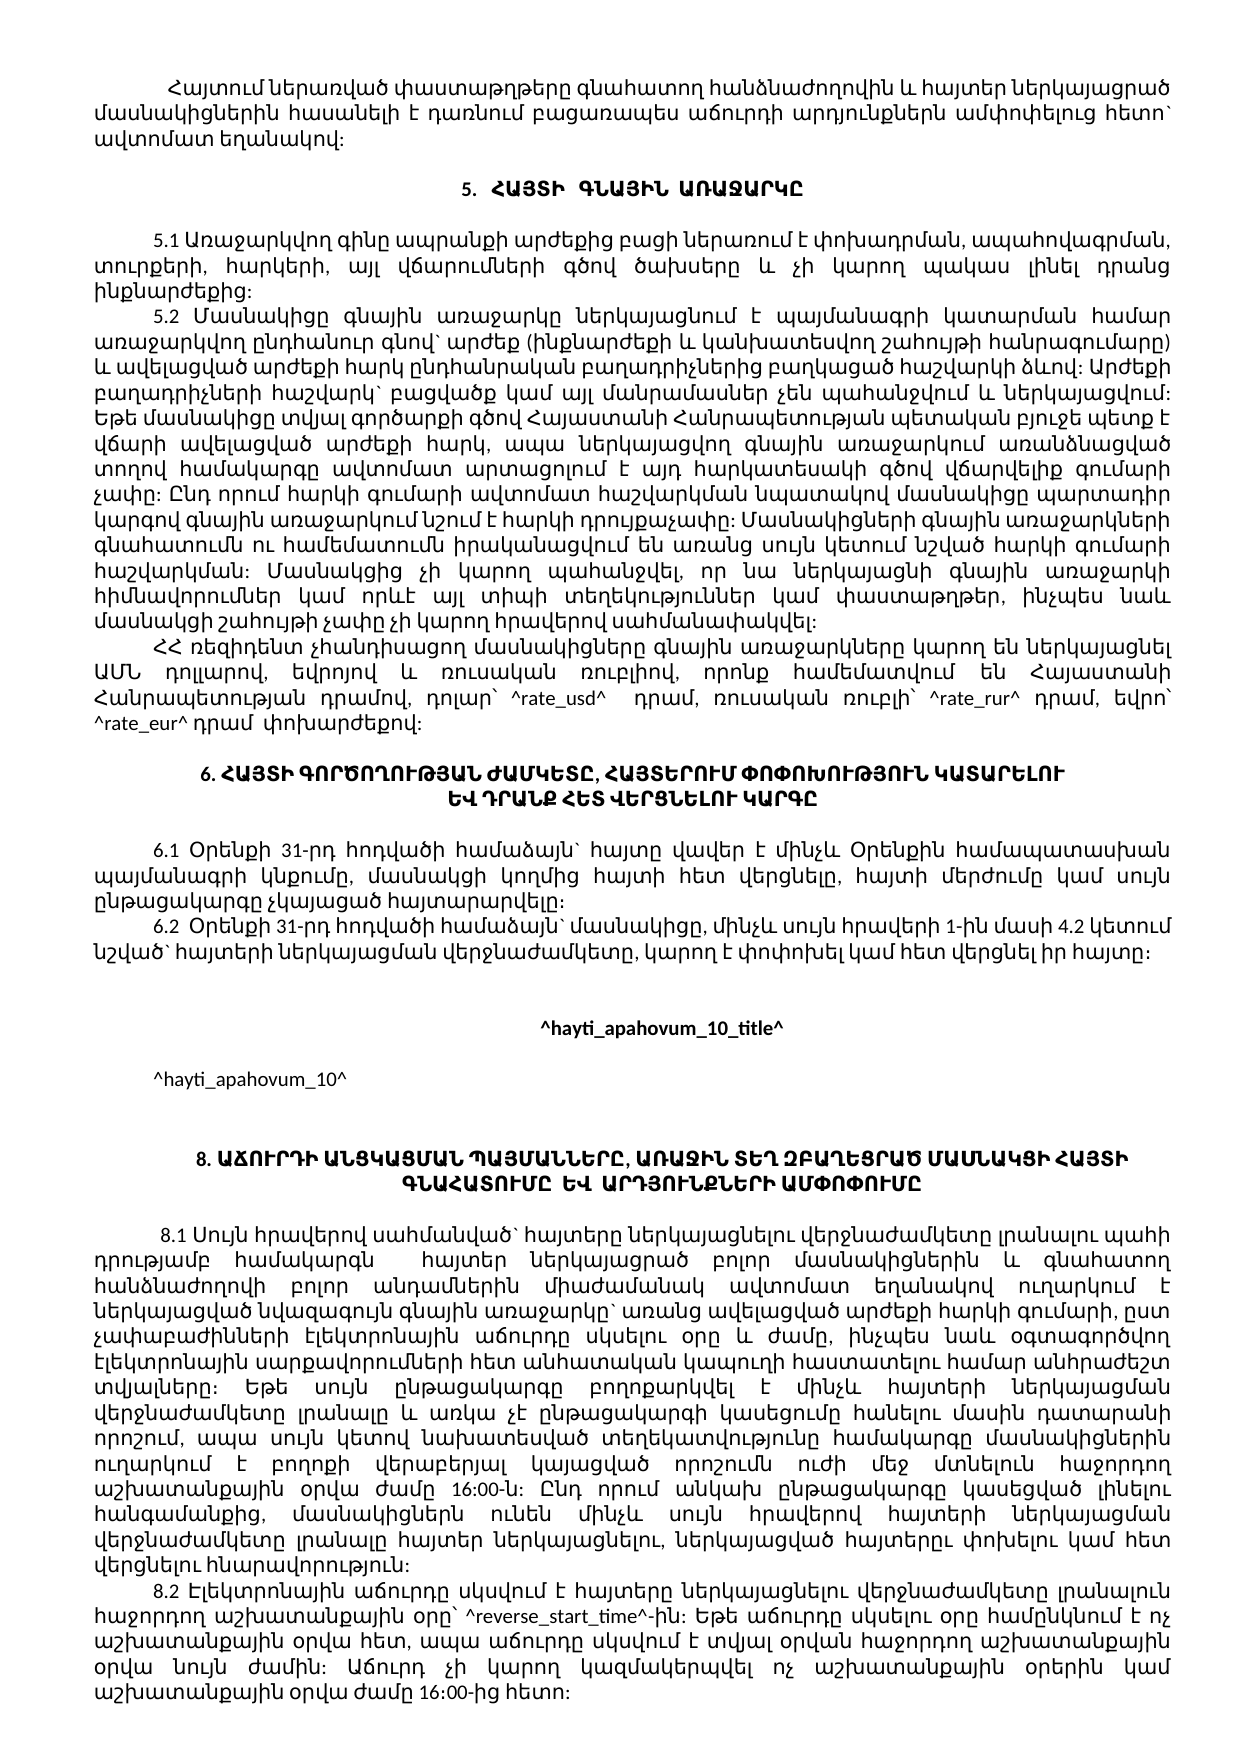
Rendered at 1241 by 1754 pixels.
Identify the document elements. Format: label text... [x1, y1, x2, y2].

text 5.2 Մասնակիցը գնային առաջարկը ներկայացնում է պայմանագրի կատարման համար առաջարկվող ընդհանուր գնով` արժեք (ինքնարժեքի և կանխատեսվող շահույթի հանրագումարը) և ավելացված արժեքի հարկ ընդհանրական բաղադրիչներից բաղկացած հաշվարկի ձևով: Արժեքի բաղադրիչների հաշվարկ` բացվածք կամ այլ մանրամասներ չեն պահանջվում և ներկայացվում: Եթե մասնակիցը տվյալ գործարքի գծով Հայաստանի Հանրապետության պետական բյուջե պետք է վճարի ավելացված արժեքի հարկ, ապա ներկայացվող գնային առաջարկում առանձնացված տողով համակարգը ավտոմատ արտացոլում է այդ հարկատեսակի գծով վճարվելիք գումարի չափը: Ընդ որում հարկի գումարի ավտոմատ հաշվարկման նպատակով մասնակիցը պարտադիր կարգով գնային առաջարկում նշում է հարկի դրույքաչափը: Մասնակիցների գնային առաջարկների գնահատումն ու համեմատումն իրականացվում են առանց սույն կետում նշված հարկի գումարի հաշվարկման: Մասնակցից չի կարող պահանջվել, որ նա ներկայացնի գնային առաջարկի հիմնավորումներ կամ որևէ այլ տիպի տեղեկություններ կամ փաստաթղթեր, ինչպես նաև մասնակցի շահույթի չափը չի կարող հրավերով սահմանափակվել: [94, 304, 1171, 634]
text 8.1 Սույն հրավերով սահմանված` հայտերը ներկայացնելու վերջնաժամկետը լրանալու պահի դրությամբ համակարգն հայտեր ներկայացրած բոլոր մասնակիցներին և գնահատող հանձնաժողովի բոլոր անդամներին միաժամանակ ավտոմատ եղանակով ուղարկում է ներկայացված նվազագույն գնային առաջարկը` առանց ավելացված արժեքի հարկի գումարի, ըստ չափաբաժինների էլեկտրոնային աճուրդը սկսելու օրը և ժամը, ինչպես նաև օգտագործվող էլեկտրոնային սարքավորումների հետ անհատական կապուղի հաստատելու համար անհրաժեշտ տվյալները։ Եթե սույն ընթացակարգը բողոքարկվել է մինչև հայտերի ներկայացման վերջնաժամկետը լրանալը և առկա չէ ընթացակարգի կասեցումը հանելու մասին դատարանի որոշում, ապա սույն կետով նախատեսված տեղեկատվությունը համակարգը մասնակիցներին ուղարկում է բողոքի վերաբերյալ կայացված որոշումն ուժի մեջ մտնելուն հաջորդող աշխատանքային օրվա ժամը 16:00-ն: Ընդ որում անկախ ընթացակարգը կասեցված լինելու հանգամանքից, մասնակիցներն ունեն մինչև սույն հրավերով հայտերի ներկայացման վերջնաժամկետը լրանալը հայտեր ներկայացնելու, ներկայացված հայտերըւ փոխելու կամ հետ վերցնելու հնարավորություն: [94, 1222, 1171, 1578]
text 6.1 Օրենքի 31-րդ հոդվածի համաձայն` հայտը վավեր է մինչև Օրենքին համապատասխան պայմանագրի կնքումը, մասնակցի կողմից հայտի հետ վերցնելը, հայտի մերժումը կամ սույն ընթացակարգը չկայացած հայտարարվելը։ [94, 837, 1171, 914]
text 5. ՀԱՅՏԻ ԳՆԱՅԻՆ ԱՌԱՋԱՐԿԸ [94, 177, 1171, 202]
text 8.2 Էլեկտրոնային աճուրդը սկսվում է հայտերը ներկայացնելու վերջնաժամկետը լրանալուն հաջորդող աշխատանքային օրը՝ ^reverse_start_time^-ին: Եթե աճուրդը սկսելու օրը համընկնում է ոչ աշխատանքային օրվա հետ, ապա աճուրդը սկսվում է տվյալ օրվան հաջորդող աշխատանքային օրվա նույն ժամին: Աճուրդ չի կարող կազմակերպվել ոչ աշխատանքային օրերին կամ աշխատանքային օրվա ժամը 16։00-ից հետո: [94, 1578, 1171, 1705]
text 5.1 Առաջարկվող գինը ապրանքի արժեքից բացի ներառում է փոխադրման, ապահովագրման, տուրքերի, հարկերի, այլ վճարումների գծով ծախսերը և չի կարող պակաս լինել դրանց ինքնարժեքից: [94, 227, 1171, 304]
text ԳՆԱՀԱՏՈՒՄԸ ԵՎ ԱՐԴՅՈՒՆՔՆԵՐԻ ԱՄՓՈՓՈՒՄԸ [94, 1171, 1171, 1197]
text 6. ՀԱՅՏԻ ԳՈՐԾՈՂՈՒԹՅԱՆ ԺԱՄԿԵՏԸ, ՀԱՅՏԵՐՈՒՄ ՓՈՓՈԽՈՒԹՅՈՒՆ ԿԱՏԱՐԵԼՈՒ [94, 761, 1171, 787]
text 8. ԱՃՈՒՐԴԻ ԱՆՑԿԱՑՄԱՆ ՊԱՅՄԱՆՆԵՐԸ, ԱՌԱՋԻՆ ՏԵՂ ԶԲԱՂԵՑՐԱԾ ՄԱՍՆԱԿՑԻ ՀԱՅՏԻ [94, 1146, 1171, 1171]
text 6.2 Օրենքի 31-րդ հոդվածի համաձայն` մասնակիցը, մինչև սույն հրավերի 1-ին մասի 4.2 կետում նշված` հայտերի ներկայացման վերջնաժամկետը, կարող է փոփոխել կամ հետ վերցնել իր հայտը։ [94, 914, 1171, 964]
text ^hayti_apahovum_10_title^ [94, 1015, 1171, 1041]
text ՀՀ ռեզիդենտ չհանդիսացող մասնակիցները գնային առաջարկները կարող են ներկայացնել ԱՄՆ դոլլարով, եվրոյով և ռուսական ռուբլիով, որոնք համեմատվում են Հայաստանի Հանրապետության դրամով, դոլար՝ ^rate_usd^ դրամ, ռուսական ռուբլի՝ ^rate_rur^ դրամ, եվրո՝ ^rate_eur^ դրամ փոխարժեքով: [94, 634, 1171, 736]
text Հայտում ներառված փաստաթղթերը գնահատող հանձնաժողովին և հայտեր ներկայացրած մասնակիցներին հասանելի է դառնում բացառապես աճուրդի արդյունքներն ամփոփելուց հետո` ավտոմատ եղանակով: [94, 75, 1171, 151]
text ^hayti_apahovum_10^ [94, 1066, 1171, 1092]
text ԵՎ ԴՐԱՆՔ ՀԵՏ ՎԵՐՑՆԵԼՈՒ ԿԱՐԳԸ [94, 787, 1171, 812]
